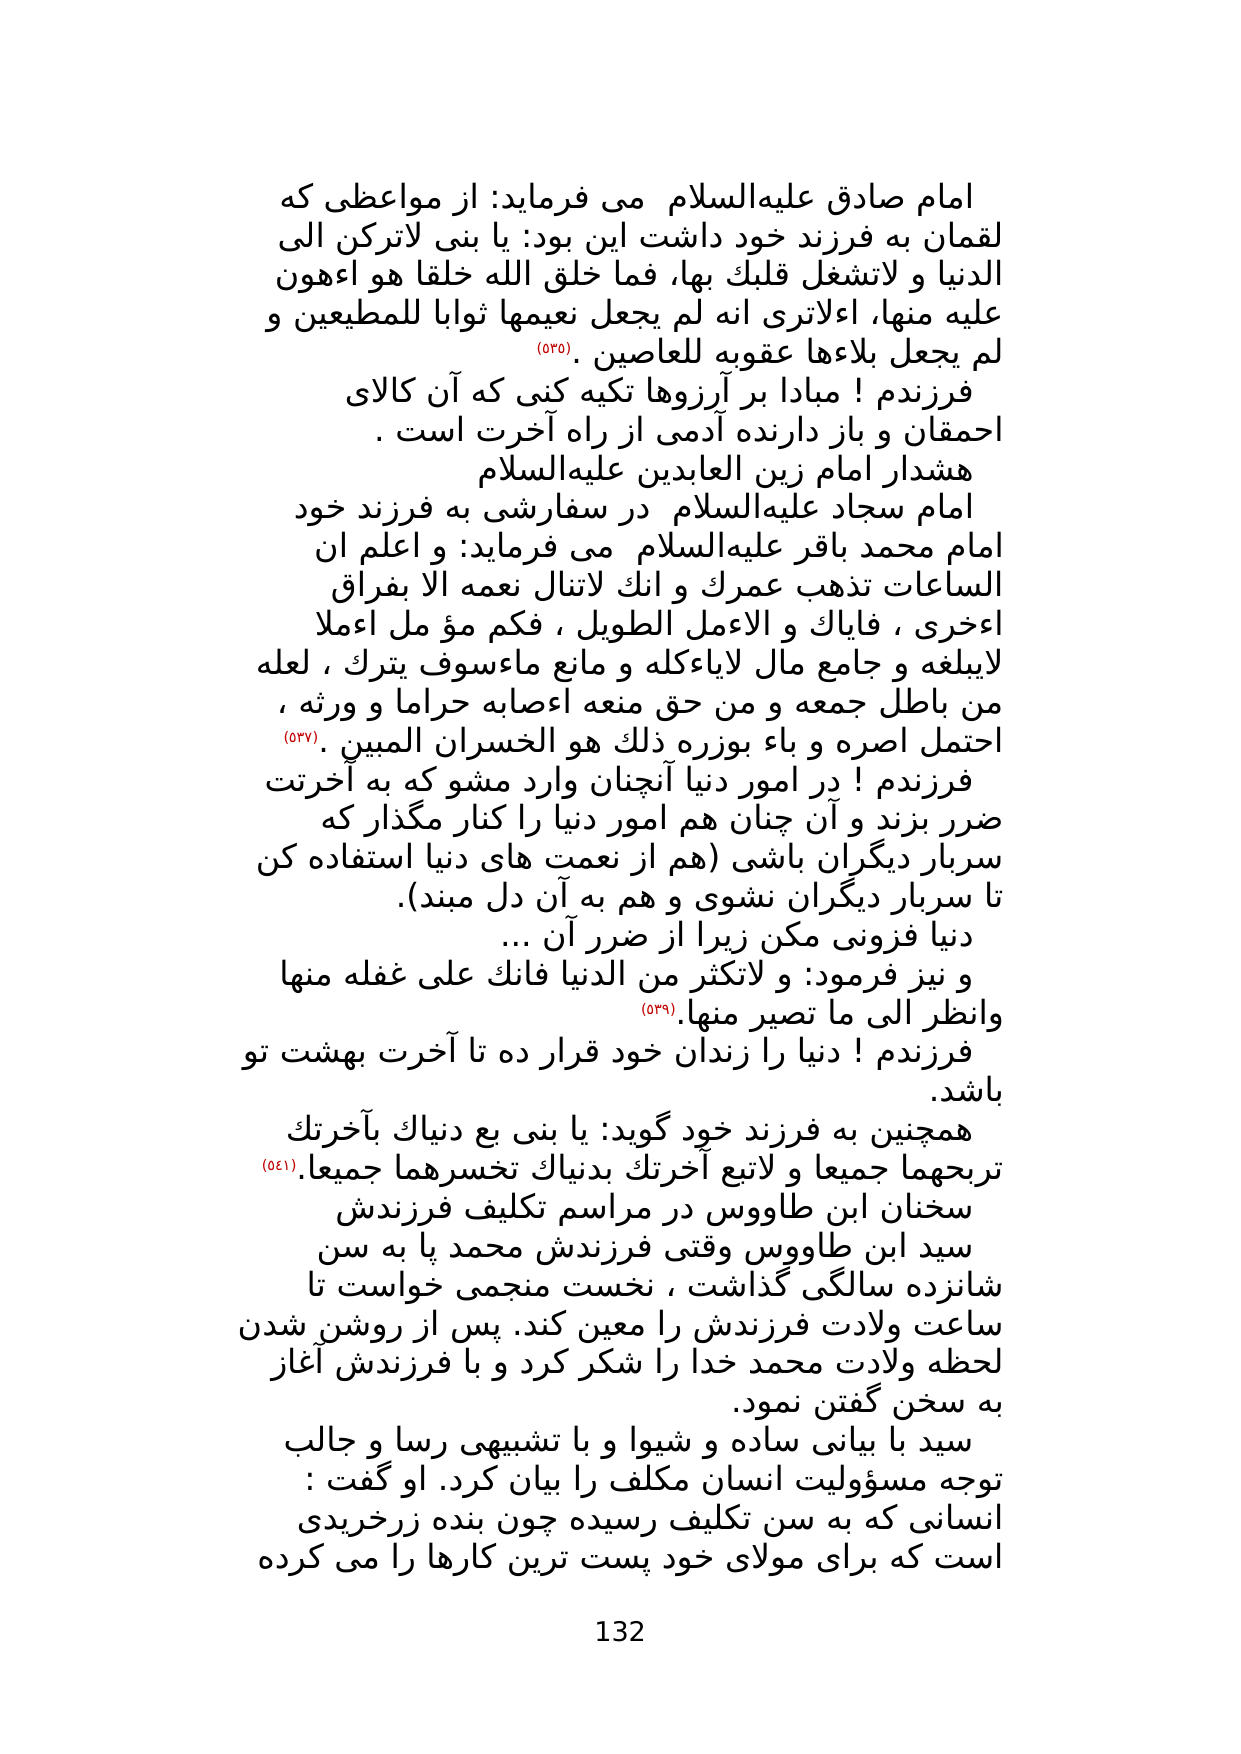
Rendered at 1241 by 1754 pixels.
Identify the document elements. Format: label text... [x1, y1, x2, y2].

text همچنين به فرزند خود گويد: يا بنى بع دنياك بآخرتك تربحهما جميعا و لاتبع آخرتك بدنياك تخسرهما جميعا.(٥٤١) [236, 1110, 1004, 1187]
text سخنان ابن طاووس در مراسم تكليف فرزندش [236, 1187, 1004, 1226]
text فرزندم ! دنيا را زندان خود قرار ده تا آخرت بهشت تو باشد. [236, 1032, 1004, 1110]
text هشدار امام زين العابدين عليه‌السلام [236, 449, 1004, 488]
text امام سجاد عليه‌السلام در سفارشى به فرزند خود امام محمد باقر عليه‌السلام مى فرمايد: و اعلم ان الساعات تذهب عمرك و انك لاتنال نعمه الا بفراق اءخرى ، فاياك و الاءمل الطويل ، فكم مؤ مل اءملا لايبلغه و جامع مال لاياءكله و مانع ماءسوف يترك ، لعله من باطل جمعه و من حق منعه اءصابه حراما و ورثه ، احتمل اصره و باء بوزره ذلك هو الخسران المبين .(٥٣٧) [236, 488, 1004, 760]
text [236, 1421, 1004, 1576]
text فرزندم ! مبادا بر آرزوها تكيه كنى كه آن كالاى احمقان و باز دارنده آدمى از راه آخرت است . [236, 371, 1004, 449]
text امام صادق عليه‌السلام مى فرمايد: از مواعظى كه لقمان به فرزند خود داشت اين بود: يا بنى لاتركن الى الدنيا و لاتشغل قلبك بها، فما خلق الله خلقا هو اءهون عليه منها، اءلاترى انه لم يجعل نعيمها ثوابا للمطيعين و لم يجعل بلاءها عقوبه للعاصين .(٥٣٥) [236, 177, 1004, 371]
text و نيز فرمود: و لاتكثر من الدنيا فانك على غفله منها وانظر الى ما تصير منها.(٥٣٩) [236, 954, 1004, 1032]
text سيد ابن طاووس وقتى فرزندش محمد پا به سن شانزده سالگى گذاشت ، نخست منجمى خواست تا ساعت ولادت فرزندش را معين كند. پس از روشن شدن لحظه ولادت محمد خدا را شكر كرد و با فرزندش آغاز به سخن گفتن نمود. [236, 1226, 1004, 1421]
text دنيا فزونى مكن زيرا از ضرر آن ... [236, 915, 1004, 954]
text فرزندم ! در امور دنيا آنچنان وارد مشو كه به آخرتت ضرر بزند و آن چنان هم امور دنيا را كنار مگذار كه سربار ديگران باشى (هم از نعمت هاى دنيا استفاده كن تا سربار ديگران نشوى و هم به آن دل مبند). [236, 760, 1004, 915]
